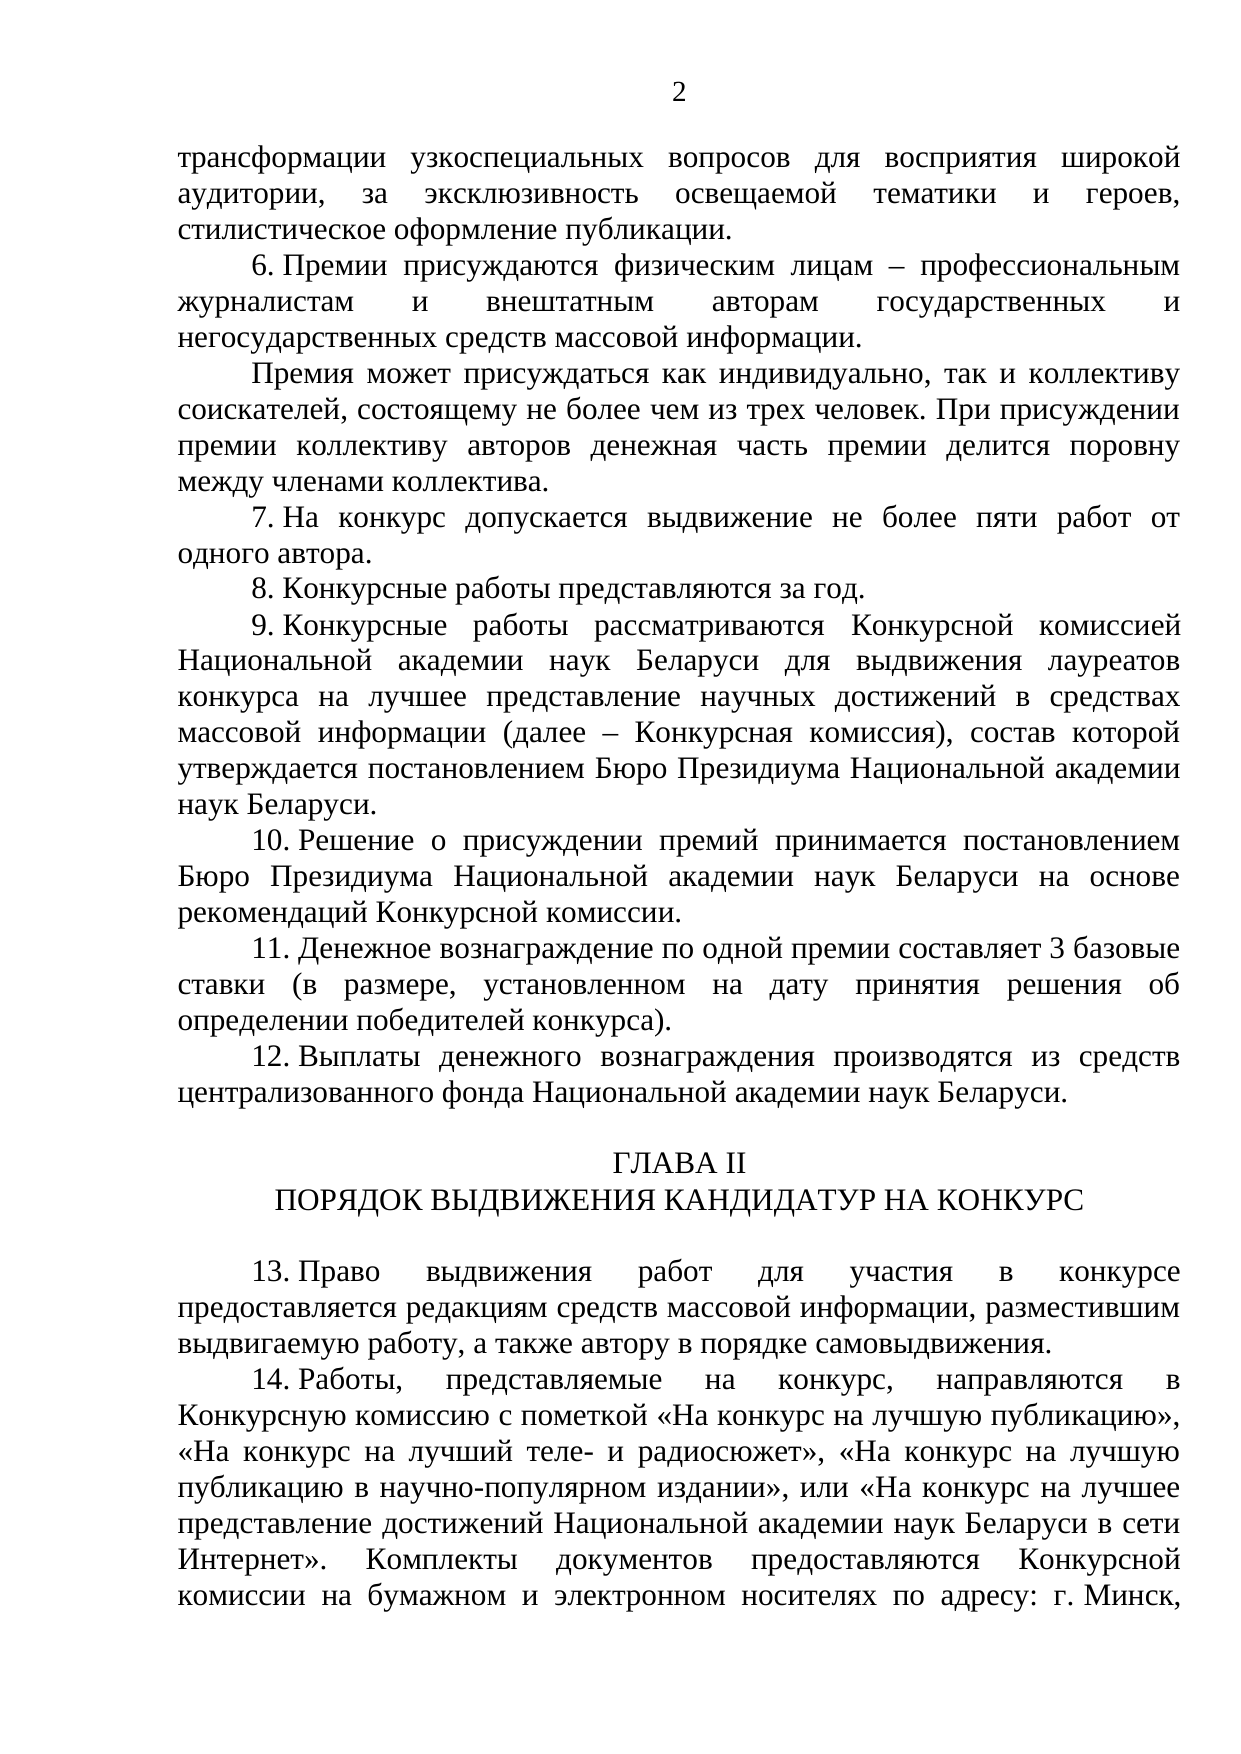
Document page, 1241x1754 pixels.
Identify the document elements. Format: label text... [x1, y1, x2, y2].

text 9. Конкурсные работы рассматриваются Конкурсной комиссией Национальной академии наук Беларуси для выдвижения лауреатов конкурса на лучшее представление научных достижений в средствах массовой информации (далее – Конкурсная комиссия), состав которой утверждается постановлением Бюро Президиума Национальной академии наук Беларуси. [177, 606, 1181, 821]
text 7. На конкурс допускается выдвижение не более пяти работ от одного автора. [177, 498, 1181, 570]
text ГЛАВА II [177, 1145, 1181, 1181]
text Премия может присуждаться как индивидуально, так и коллективу соискателей, состоящему не более чем из трех человек. При присуждении премии коллективу авторов денежная часть премии делится поровну между членами коллектива. [177, 354, 1181, 498]
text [177, 138, 1181, 246]
text ПОРЯДОК ВЫДВИЖЕНИЯ КАНДИДАТУР НА КОНКУРС [177, 1181, 1181, 1217]
text 6. Премии присуждаются физическим лицам – профессиональным журналистам и внештатным авторам государственных и негосударственных средств массовой информации. [177, 246, 1181, 354]
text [177, 1360, 1181, 1612]
text 8. Конкурсные работы представляются за год. [177, 570, 1181, 606]
text 12. Выплаты денежного вознаграждения производятся из средств централизованного фонда Национальной академии наук Беларуси. [177, 1037, 1181, 1109]
text 13. Право выдвижения работ для участия в конкурсе предоставляется редакциям средств массовой информации, разместившим выдвигаемую работу, а также автору в порядке самовыдвижения. [177, 1253, 1181, 1360]
text 11. Денежное вознаграждение по одной премии составляет 3 базовые ставки (в размере, установленном на дату принятия решения об определении победителей конкурса). [177, 929, 1181, 1037]
text 10. Решение о присуждении премий принимается постановлением Бюро Президиума Национальной академии наук Беларуси на основе рекомендаций Конкурсной комиссии. [177, 821, 1181, 929]
